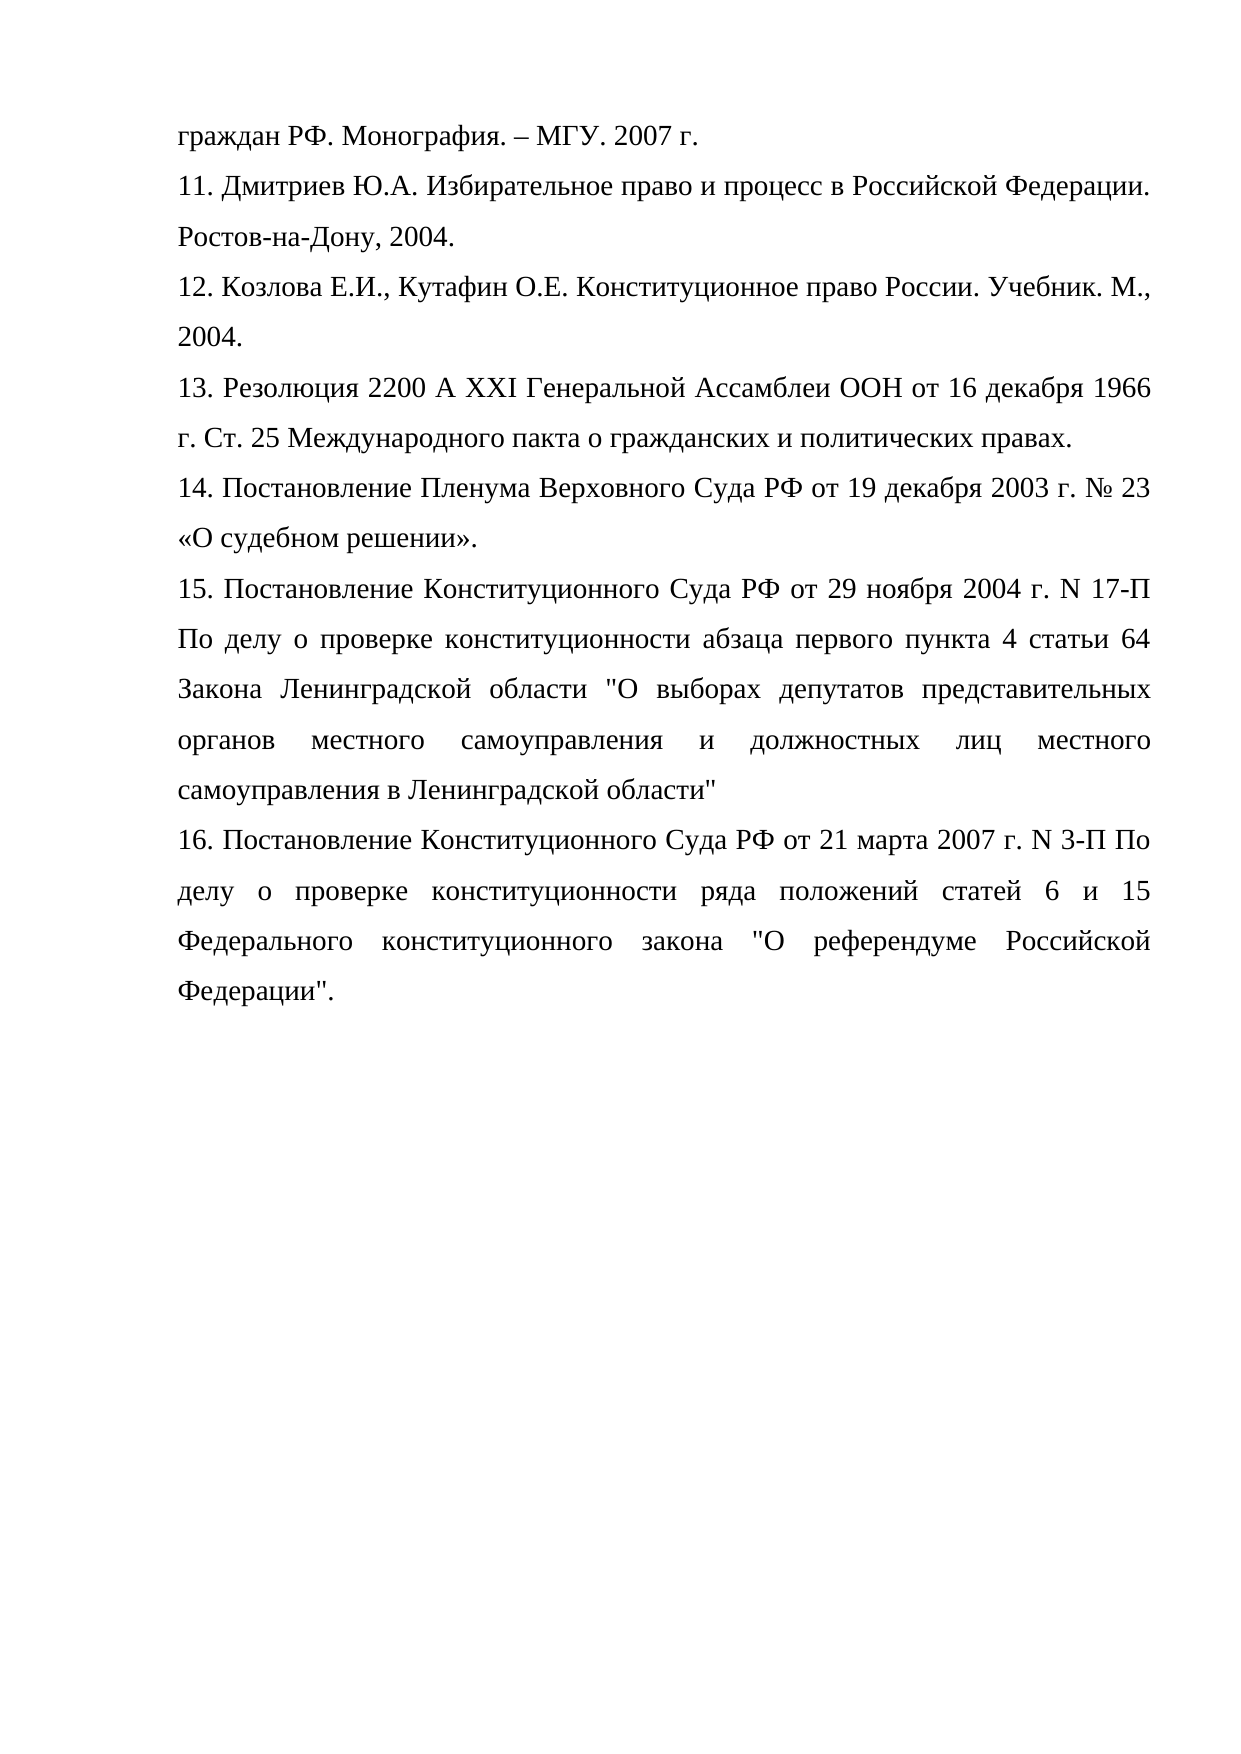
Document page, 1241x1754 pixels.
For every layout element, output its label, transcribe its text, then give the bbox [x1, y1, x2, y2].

subtitle 16. Постановление Конституционного Суда РФ от 21 марта 2007 г. N 3-П По делу о проверке конституционности ряда положений статей 6 и 15 Федерального конституционного закона "О референдуме Российской Федерации". [177, 822, 1152, 1007]
text 13. Резолюция 2200 А ХХI Генеральной Ассамблеи ООН от 16 декабря 1966 г. Ст. 25 Международного пакта о гражданских и политических правах. [177, 370, 1152, 453]
subtitle 15. Постановление Конституционного Суда РФ от 29 ноября 2004 г. N 17-П По делу о проверке конституционности абзаца первого пункта 4 статьи 64 Закона Ленинградской области "О выборах депутатов представительных органов местного самоуправления и должностных лиц местного самоуправления в Ленинградской области" [177, 571, 1152, 806]
text 12. Козлова Е.И., Кутафин О.Е. Конституционное право России. Учебник. М., 2004. [177, 269, 1152, 353]
text 14. Постановление Пленума Верховного Суда РФ от 19 декабря 2003 г. № 23 «О судебном решении». [177, 470, 1152, 554]
text 11. Дмитриев Ю.А. Избирательное право и процесс в Российской Федерации. Ростов-на-Дону, 2004. [177, 168, 1152, 252]
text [177, 118, 1152, 152]
